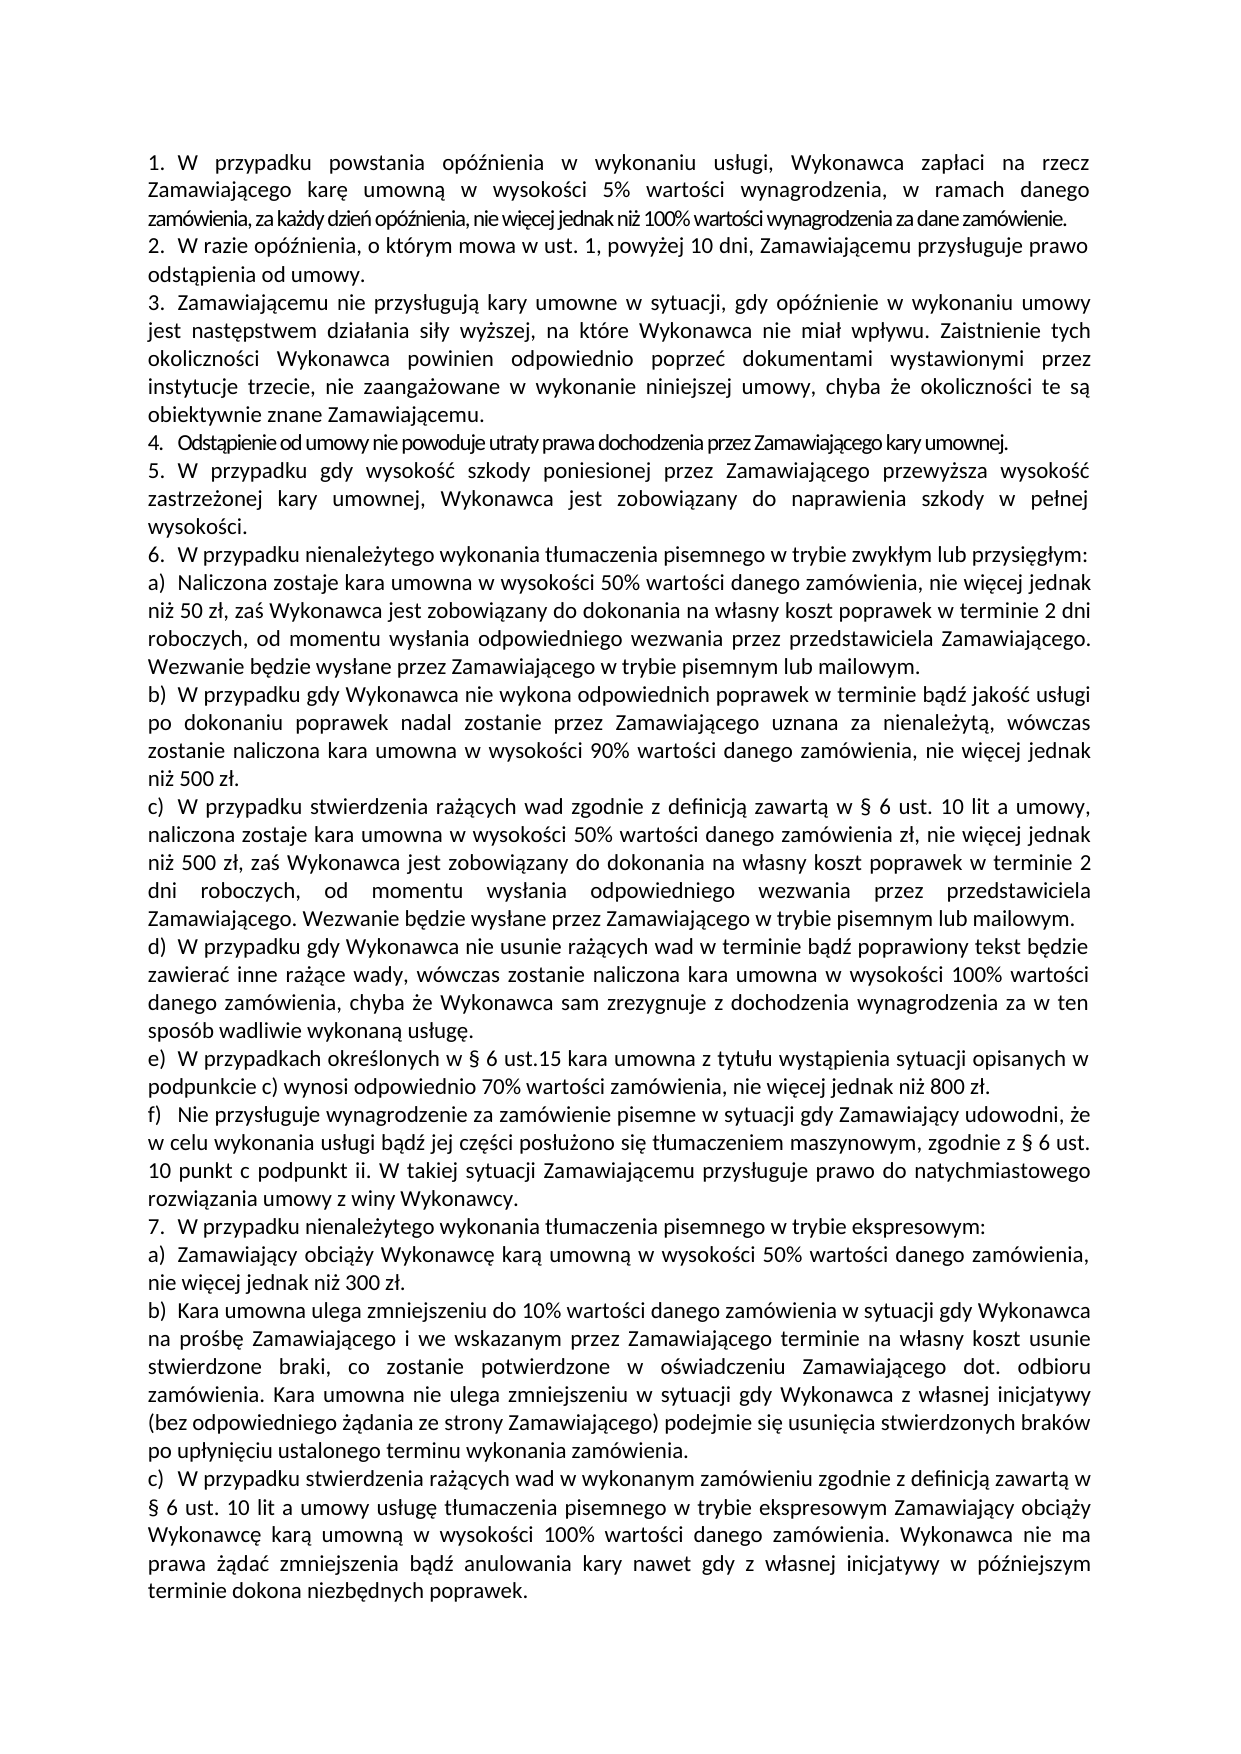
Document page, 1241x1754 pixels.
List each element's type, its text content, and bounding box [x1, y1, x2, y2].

list W przypadku gdy wysokość szkody poniesionej przez Zamawiającego przewyższa wysokość zastrzeżonej kary umownej, Wykonawca jest zobowiązany do naprawienia szkody w pełnej wysokości. [148, 456, 1091, 540]
list W razie opóźnienia, o którym mowa w ust. 1, powyżej 10 dni, Zamawiającemu przysługuje prawo odstąpienia od umowy. [148, 232, 1091, 288]
list W przypadku stwierdzenia rażących wad zgodnie z definicją zawartą w § 6 ust. 10 lit a umowy, naliczona zostaje kara umowna w wysokości 50% wartości danego zamówienia zł, nie więcej jednak niż 500 zł, zaś Wykonawca jest zobowiązany do dokonania na własny koszt poprawek w terminie 2 dni roboczych, od momentu wysłania odpowiedniego wezwania przez przedstawiciela Zamawiającego. Wezwanie będzie wysłane przez Zamawiającego w trybie pisemnym lub mailowym. [148, 792, 1093, 932]
list Kara umowna ulega zmniejszeniu do 10% wartości danego zamówienia w sytuacji gdy Wykonawca na prośbę Zamawiającego i we wskazanym przez Zamawiającego terminie na własny koszt usunie stwierdzone braki, co zostanie potwierdzone w oświadczeniu Zamawiającego dot. odbioru zamówienia. Kara umowna nie ulega zmniejszeniu w sytuacji gdy Wykonawca z własnej inicjatywy (bez odpowiedniego żądania ze strony Zamawiającego) podejmie się usunięcia stwierdzonych braków po upłynięciu ustalonego terminu wykonania zamówienia. [148, 1296, 1093, 1464]
list W przypadku stwierdzenia rażących wad w wykonanym zamówieniu zgodnie z definicją zawartą w § 6 ust. 10 lit a umowy usługę tłumaczenia pisemnego w trybie ekspresowym Zamawiający obciąży Wykonawcę karą umowną w wysokości 100% wartości danego zamówienia. Wykonawca nie ma prawa żądać zmniejszenia bądź anulowania kary nawet gdy z własnej inicjatywy w późniejszym terminie dokona niezbędnych poprawek. [148, 1464, 1093, 1605]
list W przypadku powstania opóźnienia w wykonaniu usługi, Wykonawca zapłaci na rzecz Zamawiającego karę umowną w wysokości 5% wartości wynagrodzenia, w ramach danego zamówienia, za każdy dzień opóźnienia, nie więcej jednak niż 100% wartości wynagrodzenia za dane zamówienie. [148, 148, 1091, 232]
list Zamawiającemu nie przysługują kary umowne w sytuacji, gdy opóźnienie w wykonaniu umowy jest następstwem działania siły wyższej, na które Wykonawca nie miał wpływu. Zaistnienie tych okoliczności Wykonawca powinien odpowiednio poprzeć dokumentami wystawionymi przez instytucje trzecie, nie zaangażowane w wykonanie niniejszej umowy, chyba że okoliczności te są obiektywnie znane Zamawiającemu. [148, 288, 1093, 428]
list W przypadkach określonych w § 6 ust.15 kara umowna z tytułu wystąpienia sytuacji opisanych w podpunkcie c) wynosi odpowiednio 70% wartości zamówienia, nie więcej jednak niż 800 zł. [148, 1044, 1091, 1100]
list Naliczona zostaje kara umowna w wysokości 50% wartości danego zamówienia, nie więcej jednak niż 50 zł, zaś Wykonawca jest zobowiązany do dokonania na własny koszt poprawek w terminie 2 dni roboczych, od momentu wysłania odpowiedniego wezwania przez przedstawiciela Zamawiającego. Wezwanie będzie wysłane przez Zamawiającego w trybie pisemnym lub mailowym. [148, 568, 1093, 680]
list Nie przysługuje wynagrodzenie za zamówienie pisemne w sytuacji gdy Zamawiający udowodni, że w celu wykonania usługi bądź jej części posłużono się tłumaczeniem maszynowym, zgodnie z § 6 ust. 10 punkt c podpunkt ii. W takiej sytuacji Zamawiającemu przysługuje prawo do natychmiastowego rozwiązania umowy z winy Wykonawcy. [148, 1100, 1093, 1212]
list W przypadku nienależytego wykonania tłumaczenia pisemnego w trybie zwykłym lub przysięgłym: [148, 540, 1093, 568]
list Odstąpienie od umowy nie powoduje utraty prawa dochodzenia przez Zamawiającego kary umownej. [148, 428, 1091, 456]
list W przypadku gdy Wykonawca nie usunie rażących wad w terminie bądź poprawiony tekst będzie zawierać inne rażące wady, wówczas zostanie naliczona kara umowna w wysokości 100% wartości danego zamówienia, chyba że Wykonawca sam zrezygnuje z dochodzenia wynagrodzenia za w ten sposób wadliwie wykonaną usługę. [148, 932, 1091, 1044]
list Zamawiający obciąży Wykonawcę karą umowną w wysokości 50% wartości danego zamówienia, nie więcej jednak niż 300 zł. [148, 1240, 1091, 1296]
list W przypadku nienależytego wykonania tłumaczenia pisemnego w trybie ekspresowym: [148, 1212, 1093, 1240]
list W przypadku gdy Wykonawca nie wykona odpowiednich poprawek w terminie bądź jakość usługi po dokonaniu poprawek nadal zostanie przez Zamawiającego uznana za nienależytą, wówczas zostanie naliczona kara umowna w wysokości 90% wartości danego zamówienia, nie więcej jednak niż 500 zł. [148, 680, 1093, 792]
